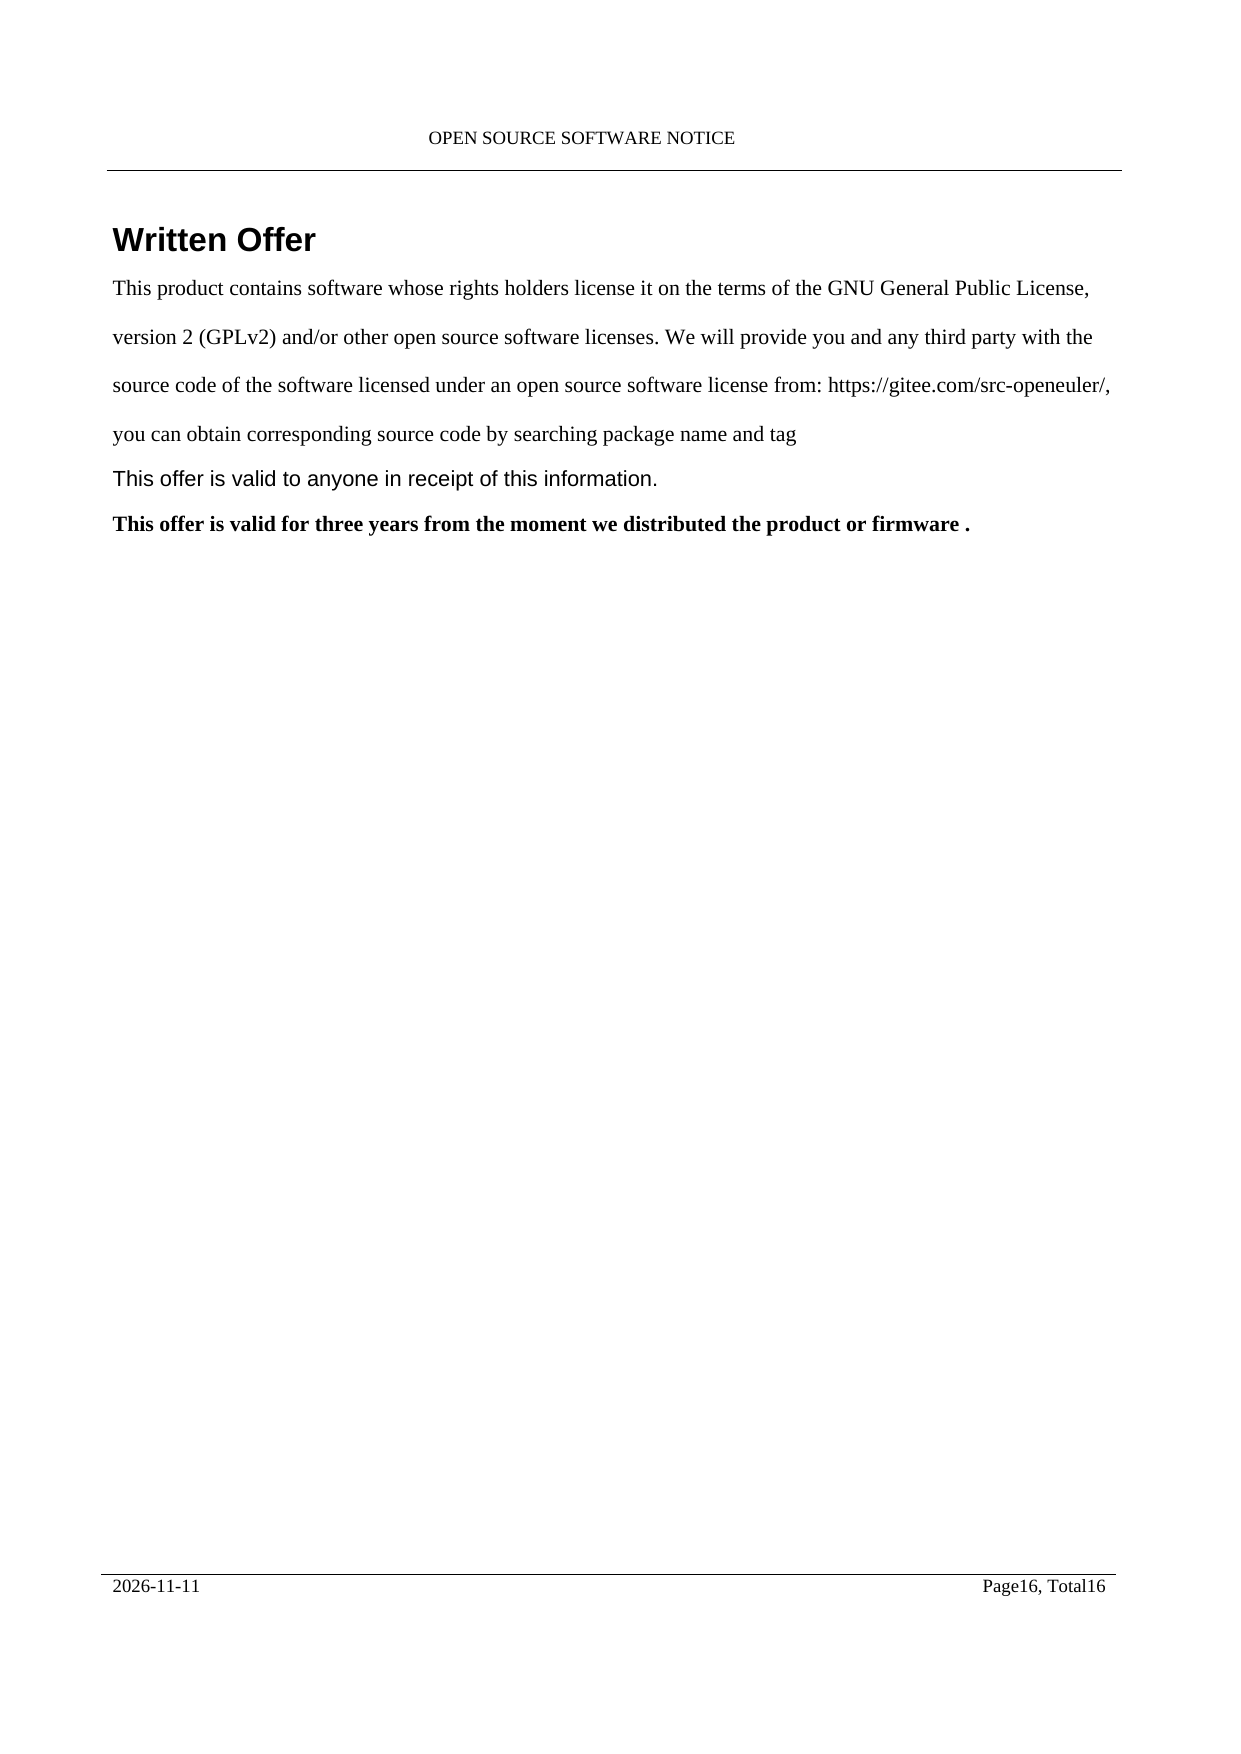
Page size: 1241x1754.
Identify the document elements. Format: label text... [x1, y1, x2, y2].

text This offer is valid for three years from the moment we distributed the product or firmware . [112, 508, 1128, 540]
text This product contains software whose rights holders license it on the terms of the GNU General Public License, version 2 (GPLv2) and/or other open source software licenses. We will provide you and any third party with the source code of the software licensed under an open source software license from: https://gitee.com/src-openeuler/, you can obtain corresponding source code by searching package name and tag [112, 271, 1128, 450]
text Written Offer [112, 206, 1128, 271]
text This offer is valid to anyone in receipt of this information. [112, 463, 1128, 495]
